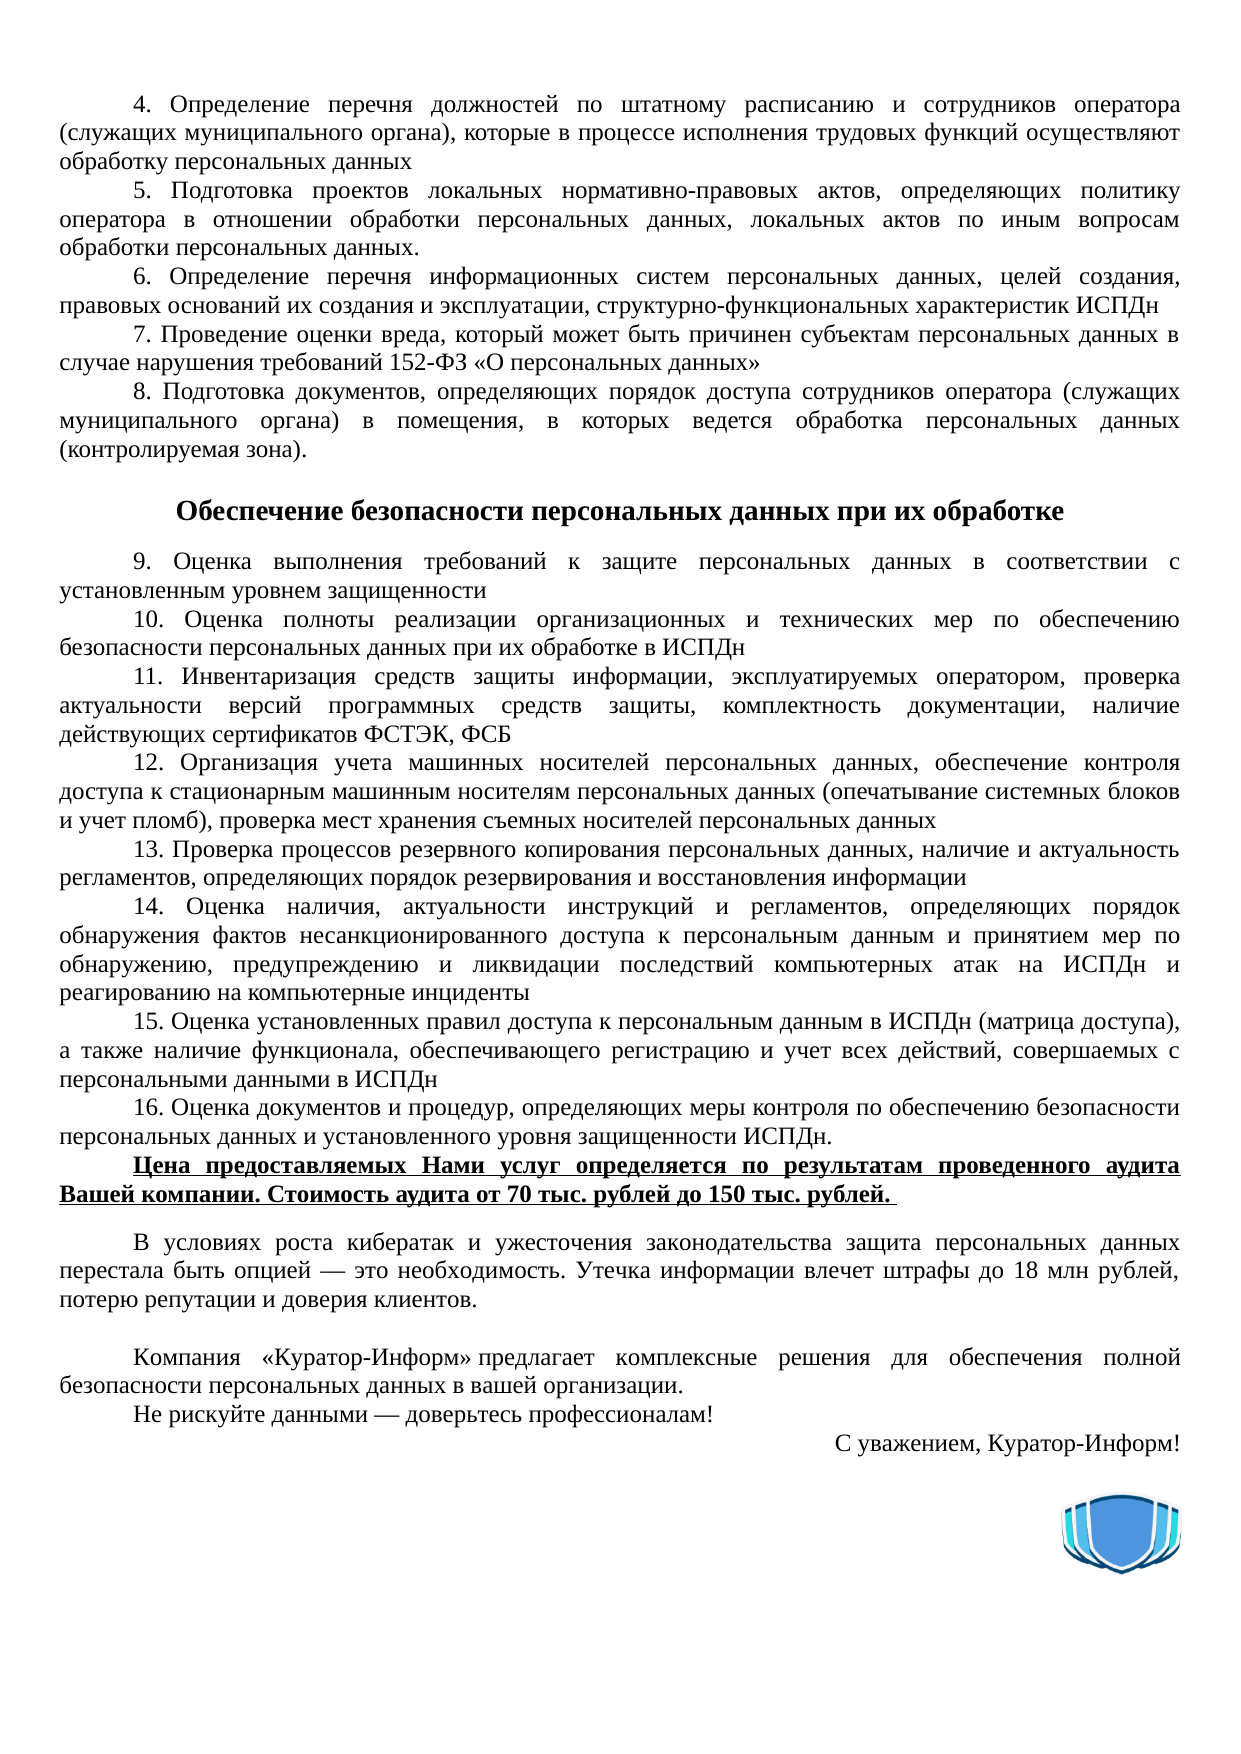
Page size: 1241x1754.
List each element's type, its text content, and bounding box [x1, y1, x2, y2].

picture [1061, 1475, 1182, 1590]
text С уважением, Куратор-Информ! [59, 1428, 1181, 1457]
text 15. Оценка установленных правил доступа к персональным данным в ИСПДн (матрица доступа), а также наличие функционала, обеспечивающего регистрацию и учет всех действий, совершаемых с персональными данными в ИСПДн [59, 1006, 1181, 1092]
text 11. Инвентаризация средств защиты информации, эксплуатируемых оператором, проверка актуальности версий программных средств защиты, комплектность документации, наличие действующих сертификатов ФСТЭК, ФСБ [59, 661, 1181, 747]
text Обеспечение безопасности персональных данных при их обработке [59, 493, 1181, 527]
text 12. Организация учета машинных носителей персональных данных, обеспечение контроля доступа к стационарным машинным носителям персональных данных (опечатывание системных блоков и учет пломб), проверка мест хранения съемных носителей персональных данных [59, 747, 1181, 834]
text Цена предоставляемых Нами услуг определяется по результатам проведенного аудита Вашей компании. Стоимость аудита от 70 тыс. рублей до 150 тыс. рублей. [59, 1150, 1181, 1207]
text 7. Проведение оценки вреда, который может быть причинен субъектам персональных данных в случае нарушения требований 152-ФЗ «О персональных данных» [59, 319, 1181, 376]
text Компания «Куратор-Информ» предлагает комплексные решения для обеспечения полной безопасности персональных данных в вашей организации. [59, 1342, 1181, 1399]
text 14. Оценка наличия, актуальности инструкций и регламентов, определяющих порядок обнаружения фактов несанкционированного доступа к персональным данным и принятием мер по обнаружению, предупреждению и ликвидации последствий компьютерных атак на ИСПДн и реагированию на компьютерные инциденты [59, 891, 1181, 1006]
text 13. Проверка процессов резервного копирования персональных данных, наличие и актуальность регламентов, определяющих порядок резервирования и восстановления информации [59, 834, 1181, 891]
text 8. Подготовка документов, определяющих порядок доступа сотрудников оператора (служащих муниципального органа) в помещения, в которых ведется обработка персональных данных (контролируемая зона). [59, 376, 1181, 462]
text 6. Определение перечня информационных систем персональных данных, целей создания, правовых оснований их создания и эксплуатации, структурно-функциональных характеристик ИСПДн [59, 261, 1181, 319]
text 5. Подготовка проектов локальных нормативно-правовых актов, определяющих политику оператора в отношении обработки персональных данных, локальных актов по иным вопросам обработки персональных данных. [59, 175, 1181, 261]
text В условиях роста кибератак и ужесточения законодательства защита персональных данных перестала быть опцией — это необходимость. Утечка информации влечет штрафы до 18 млн рублей, потерю репутации и доверия клиентов. [59, 1227, 1181, 1313]
text 16. Оценка документов и процедур, определяющих меры контроля по обеспечению безопасности персональных данных и установленного уровня защищенности ИСПДн. [59, 1092, 1181, 1150]
text Не рискуйте данными — доверьтесь профессионалам! [59, 1399, 1181, 1428]
text 4. Определение перечня должностей по штатному расписанию и сотрудников оператора (служащих муниципального органа), которые в процессе исполнения трудовых функций осуществляют обработку персональных данных [59, 89, 1181, 175]
text 10. Оценка полноты реализации организационных и технических мер по обеспечению безопасности персональных данных при их обработке в ИСПДн [59, 604, 1181, 661]
text 9. Оценка выполнения требований к защите персональных данных в соответствии с установленным уровнем защищенности [59, 546, 1181, 604]
